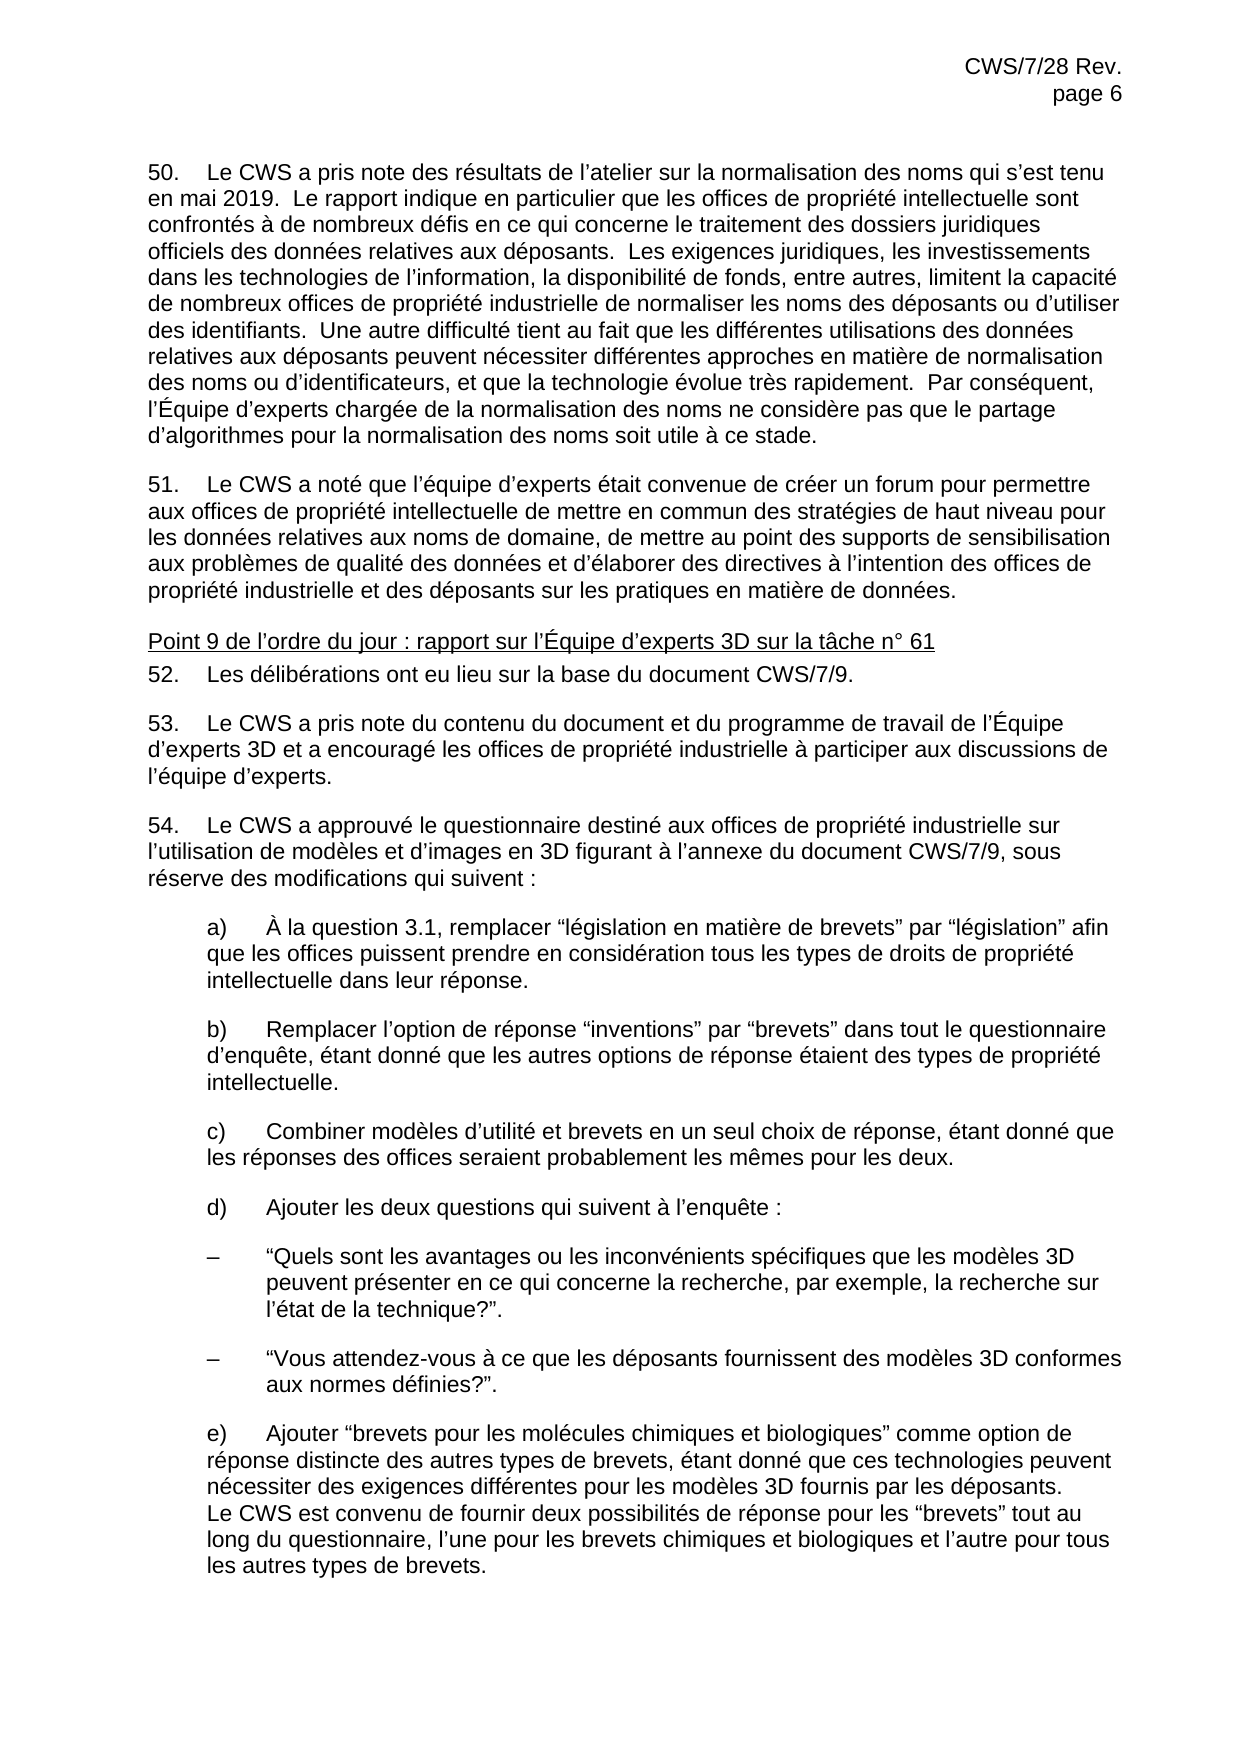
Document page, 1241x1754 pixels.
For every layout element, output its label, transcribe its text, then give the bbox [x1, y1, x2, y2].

subtitle Point 9 de l’ordre du jour : rapport sur l’Équipe d’experts 3D sur la tâche n° 61 [148, 628, 1122, 654]
list Remplacer l’option de réponse “inventions” par “brevets” dans tout le questionnaire d’enquête, étant donné que les autres options de réponse étaient des types de propriété intellectuelle. [207, 1016, 1122, 1095]
text Le CWS a noté que l’équipe d’experts était convenue de créer un forum pour permettre aux offices de propriété intellectuelle de mettre en commun des stratégies de haut niveau pour les données relatives aux noms de domaine, de mettre au point des supports de sensibilisation aux problèmes de qualité des données et d’élaborer des directives à l’intention des offices de propriété industrielle et des déposants sur les pratiques en matière de données. [148, 471, 1122, 603]
text Les délibérations ont eu lieu sur la base du document CWS/7/9. [148, 661, 1122, 687]
list À la question 3.1, remplacer “législation en matière de brevets” par “législation” afin que les offices puissent prendre en considération tous les types de droits de propriété intellectuelle dans leur réponse. [207, 914, 1122, 993]
list Ajouter les deux questions qui suivent à l’enquête : [207, 1193, 1122, 1220]
text Le CWS a approuvé le questionnaire destiné aux offices de propriété industrielle sur l’utilisation de modèles et d’images en 3D figurant à l’annexe du document CWS/7/9, sous réserve des modifications qui suivent : [148, 812, 1122, 891]
list Combiner modèles d’utilité et brevets en un seul choix de réponse, étant donné que les réponses des offices seraient probablement les mêmes pour les deux. [207, 1118, 1122, 1171]
text Le CWS a pris note des résultats de l’atelier sur la normalisation des noms qui s’est tenu en mai 2019. Le rapport indique en particulier que les offices de propriété intellectuelle sont confrontés à de nombreux défis en ce qui concerne le traitement des dossiers juridiques officiels des données relatives aux déposants. Les exigences juridiques, les investissements dans les technologies de l’information, la disponibilité de fonds, entre autres, limitent la capacité de nombreux offices de propriété industrielle de normaliser les noms des déposants ou d’utiliser des identifiants. Une autre difficulté tient au fait que les différentes utilisations des données relatives aux déposants peuvent nécessiter différentes approches en matière de normalisation des noms ou d’identificateurs, et que la technologie évolue très rapidement. Par conséquent, l’Équipe d’experts chargée de la normalisation des noms ne considère pas que le partage d’algorithmes pour la normalisation des noms soit utile à ce stade. [148, 158, 1122, 448]
list “Quels sont les avantages ou les inconvénients spécifiques que les modèles 3D peuvent présenter en ce qui concerne la recherche, par exemple, la recherche sur l’état de la technique?”. [207, 1243, 1122, 1322]
text Le CWS a pris note du contenu du document et du programme de travail de l’Équipe d’experts 3D et a encouragé les offices de propriété industrielle à participer aux discussions de l’équipe d’experts. [148, 710, 1122, 789]
list “Vous attendez-vous à ce que les déposants fournissent des modèles 3D conformes aux normes définies?”. [207, 1345, 1122, 1397]
list Ajouter “brevets pour les molécules chimiques et biologiques” comme option de réponse distincte des autres types de brevets, étant donné que ces technologies peuvent nécessiter des exigences différentes pour les modèles 3D fournis par les déposants. Le CWS est convenu de fournir deux possibilités de réponse pour les “brevets” tout au long du questionnaire, l’une pour les brevets chimiques et biologiques et l’autre pour tous les autres types de brevets. [207, 1420, 1122, 1578]
